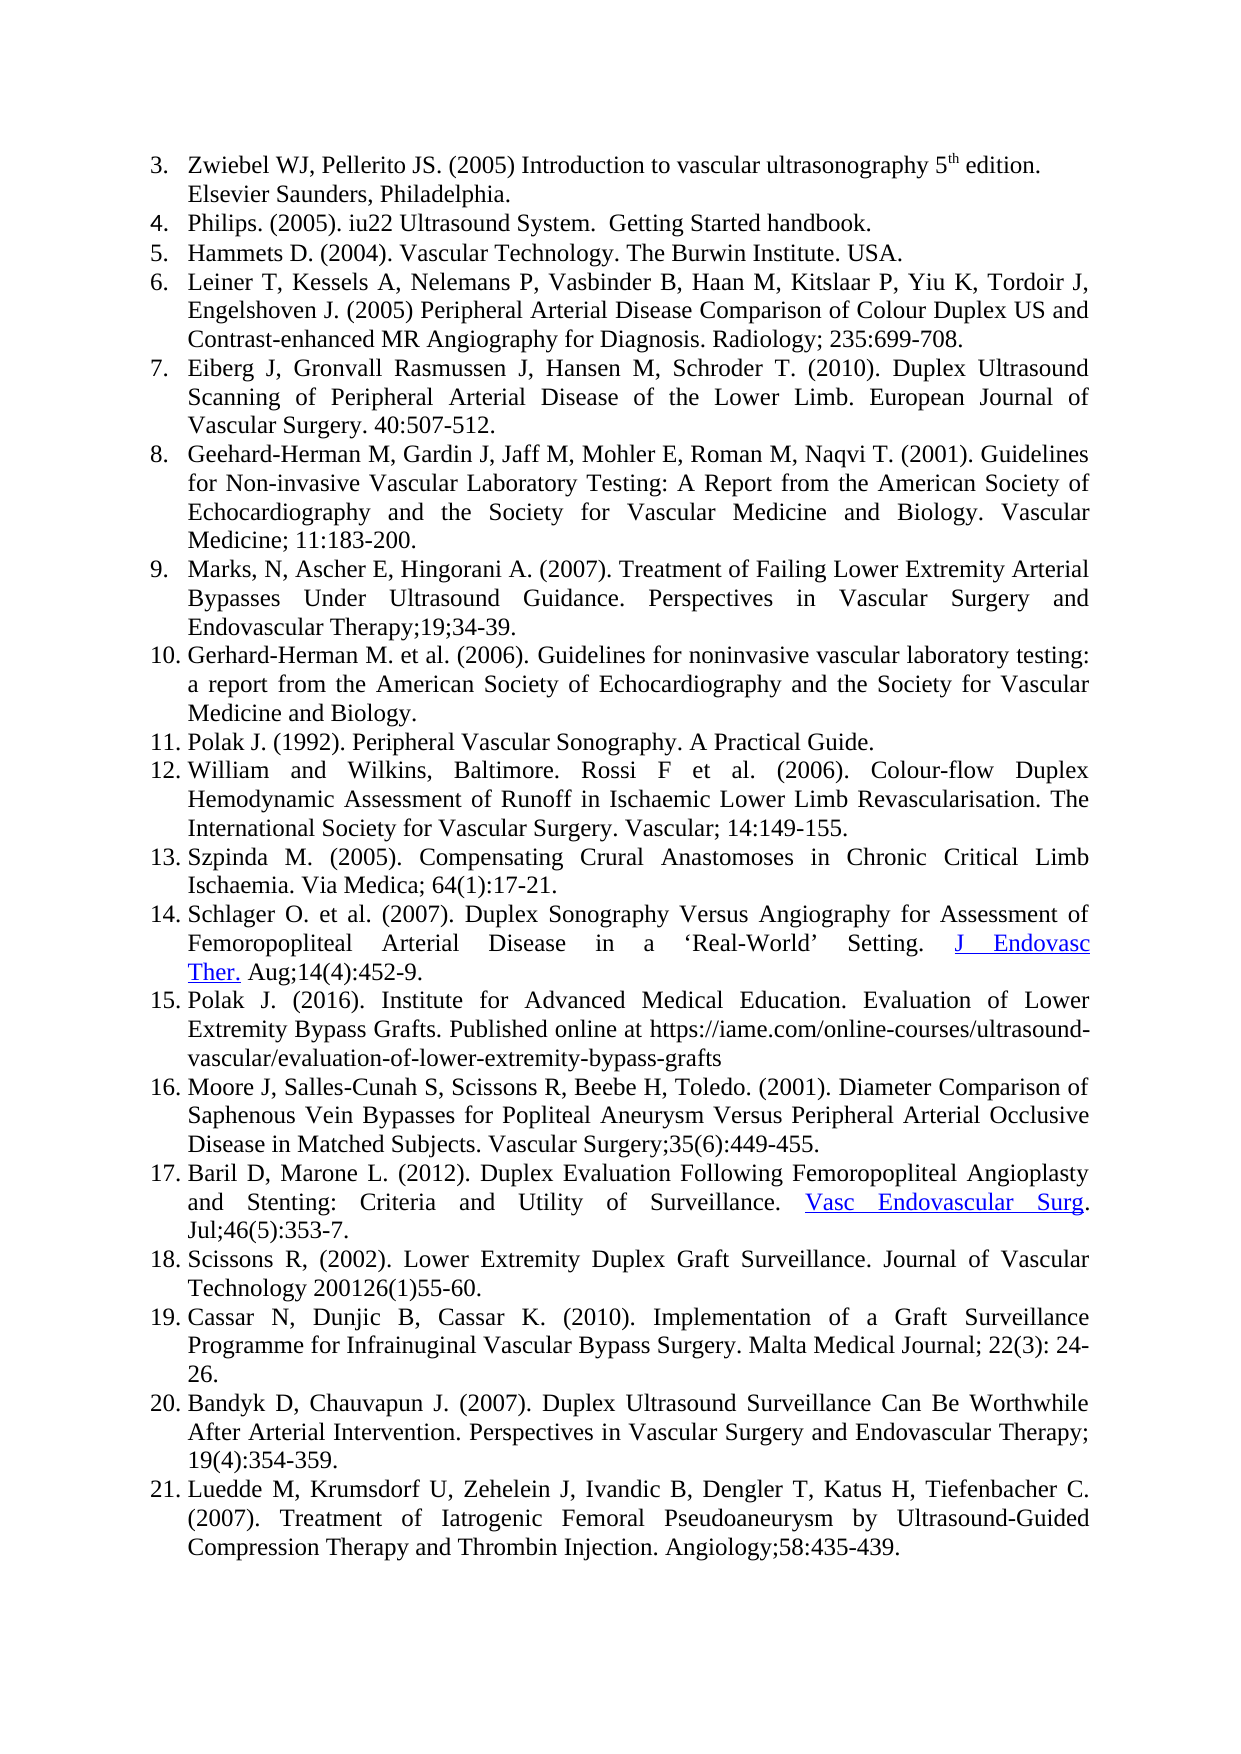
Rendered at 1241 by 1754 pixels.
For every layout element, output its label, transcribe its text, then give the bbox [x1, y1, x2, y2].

list Leiner T, Kessels A, Nelemans P, Vasbinder B, Haan M, Kitslaar P, Yiu K, Tordoir J, Engelshoven J. (2005) Peripheral Arterial Disease Comparison of Colour Duplex US and Contrast-enhanced MR Angiography for Diagnosis. Radiology; 235:699-708. [150, 267, 1090, 353]
list Schlager O. et al. (2007). Duplex Sonography Versus Angiography for Assessment of Femoropopliteal Arterial Disease in a ‘Real-World’ Setting. J Endovasc Ther. Aug;14(4):452-9. [150, 899, 1090, 986]
list Cassar N, Dunjic B, Cassar K. (2010). Implementation of a Graft Surveillance Programme for Infrainuginal Vascular Bypass Surgery. Malta Medical Journal; 22(3): 24-26. [150, 1302, 1090, 1388]
list Philips. (2005). iu22 Ultrasound System. Getting Started handbook. [150, 207, 1090, 238]
list Hammets D. (2004). Vascular Technology. The Burwin Institute. USA. [150, 238, 1090, 267]
list William and Wilkins, Baltimore. Rossi F et al. (2006). Colour-flow Duplex Hemodynamic Assessment of Runoff in Ischaemic Lower Limb Revascularisation. The International Society for Vascular Surgery. Vascular; 14:149-155. [150, 756, 1090, 842]
list Szpinda M. (2005). Compensating Crural Anastomoses in Chronic Critical Limb Ischaemia. Via Medica; 64(1):17-21. [150, 842, 1090, 899]
list Eiberg J, Gronvall Rasmussen J, Hansen M, Schroder T. (2010). Duplex Ultrasound Scanning of Peripheral Arterial Disease of the Lower Limb. European Journal of Vascular Surgery. 40:507-512. [150, 353, 1090, 439]
list Gerhard-Herman M. et al. (2006). Guidelines for noninvasive vascular laboratory testing: a report from the American Society of Echocardiography and the Society for Vascular Medicine and Biology. [150, 641, 1090, 727]
list Bandyk D, Chauvapun J. (2007). Duplex Ultrasound Surveillance Can Be Worthwhile After Arterial Intervention. Perspectives in Vascular Surgery and Endovascular Therapy; 19(4):354-359. [150, 1388, 1090, 1474]
list Polak J. (2016). Institute for Advanced Medical Education. Evaluation of Lower Extremity Bypass Grafts. Published online at https://iame.com/online-courses/ultrasound-vascular/evaluation-of-lower-extremity-bypass-grafts [150, 986, 1090, 1072]
list Zwiebel WJ, Pellerito JS. (2005) Introduction to vascular ultrasonography 5th edition. Elsevier Saunders, Philadelphia. [150, 150, 1090, 207]
list Polak J. (1992). Peripheral Vascular Sonography. A Practical Guide. [150, 727, 1090, 756]
list Baril D, Marone L. (2012). Duplex Evaluation Following Femoropopliteal Angioplasty and Stenting: Criteria and Utility of Surveillance. Vasc Endovascular Surg. Jul;46(5):353-7. [150, 1158, 1090, 1244]
list Geehard-Herman M, Gardin J, Jaff M, Mohler E, Roman M, Naqvi T. (2001). Guidelines for Non-invasive Vascular Laboratory Testing: A Report from the American Society of Echocardiography and the Society for Vascular Medicine and Biology. Vascular Medicine; 11:183-200. [150, 439, 1090, 554]
list Moore J, Salles-Cunah S, Scissons R, Beebe H, Toledo. (2001). Diameter Comparison of Saphenous Vein Bypasses for Popliteal Aneurysm Versus Peripheral Arterial Occlusive Disease in Matched Subjects. Vascular Surgery;35(6):449-455. [150, 1072, 1090, 1158]
list Luedde M, Krumsdorf U, Zehelein J, Ivandic B, Dengler T, Katus H, Tiefenbacher C. (2007). Treatment of Iatrogenic Femoral Pseudoaneurysm by Ultrasound-Guided Compression Therapy and Thrombin Injection. Angiology;58:435-439. [150, 1474, 1090, 1561]
list Scissons R, (2002). Lower Extremity Duplex Graft Surveillance. Journal of Vascular Technology 200126(1)55-60. [150, 1244, 1090, 1302]
list Marks, N, Ascher E, Hingorani A. (2007). Treatment of Failing Lower Extremity Arterial Bypasses Under Ultrasound Guidance. Perspectives in Vascular Surgery and Endovascular Therapy;19;34-39. [150, 554, 1090, 641]
